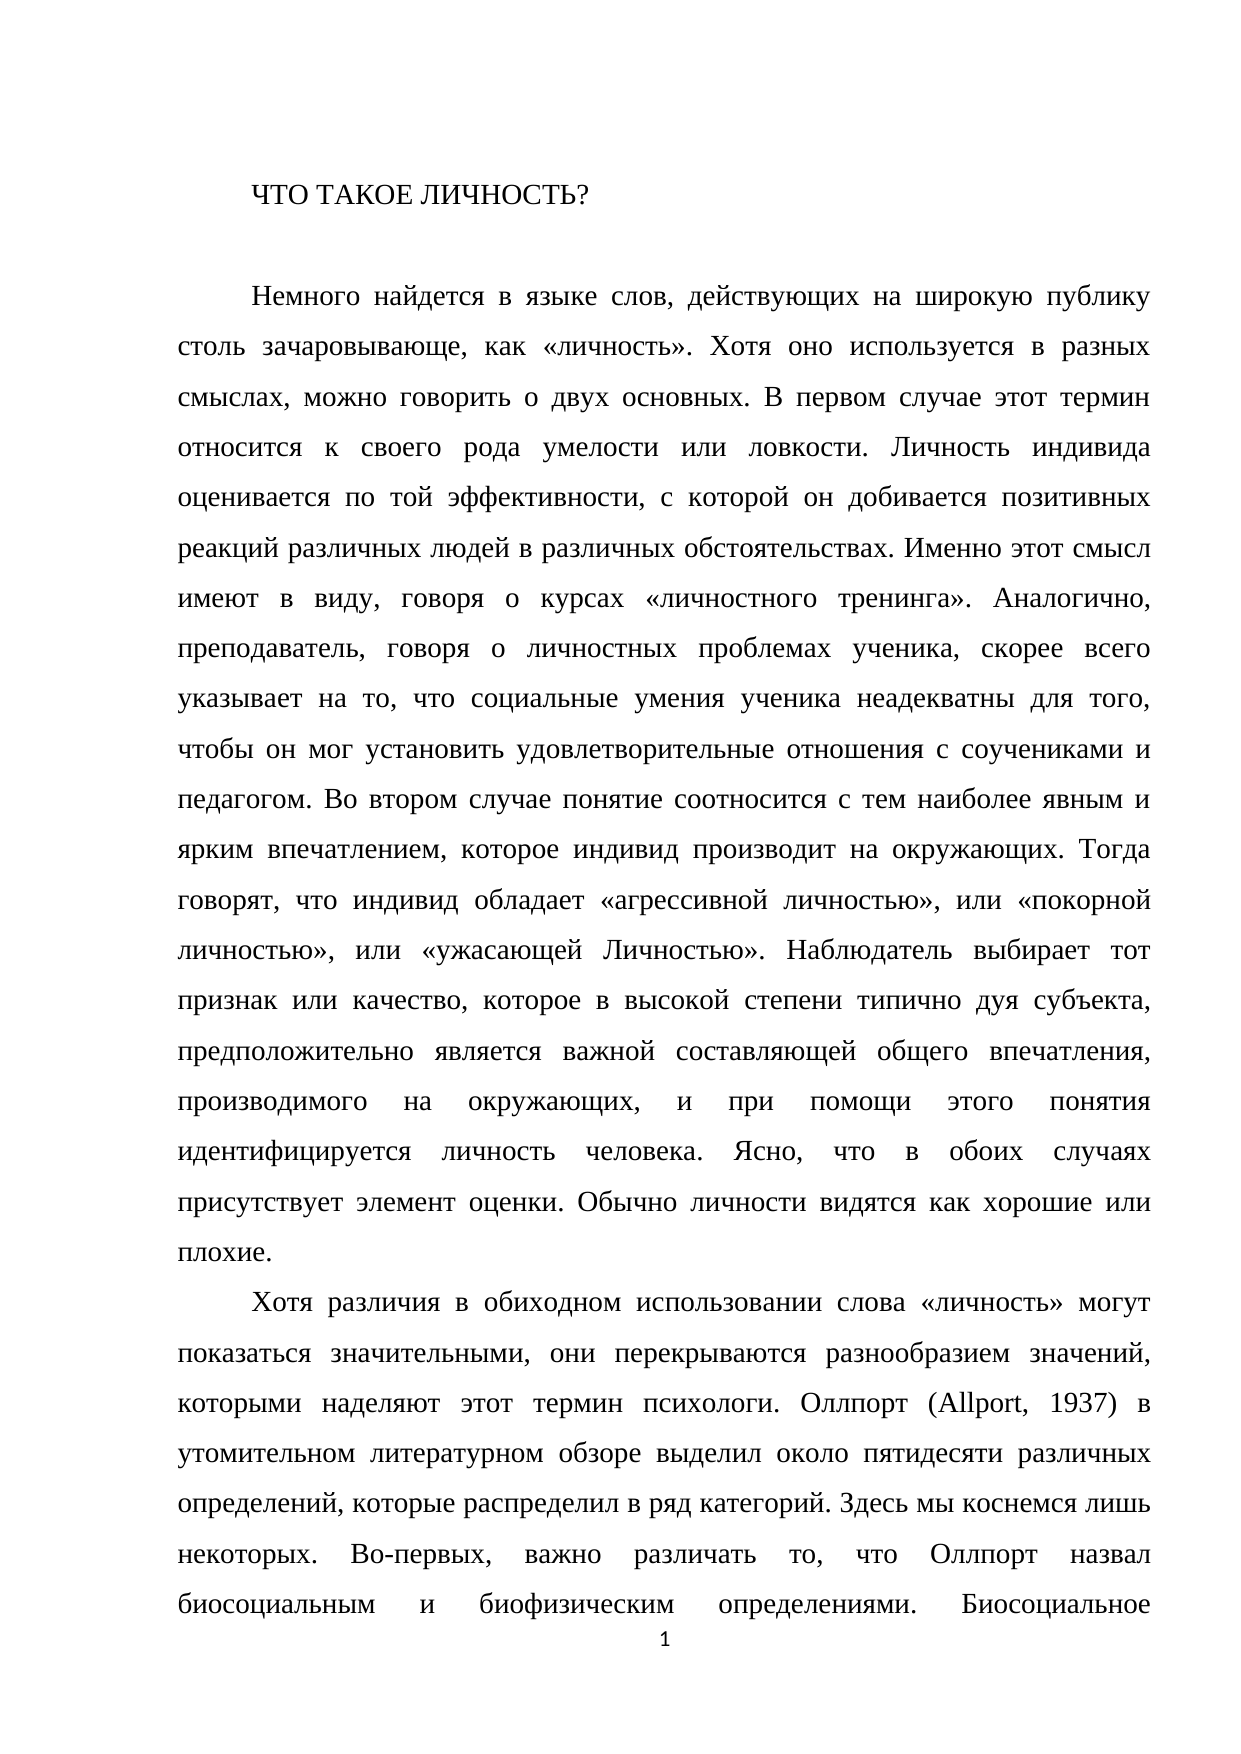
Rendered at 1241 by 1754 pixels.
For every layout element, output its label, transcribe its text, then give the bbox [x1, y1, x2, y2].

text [177, 1284, 1152, 1620]
text ЧТО ТАКОЕ ЛИЧНОСТЬ? [177, 177, 1152, 211]
text Немного найдется в языке слов, действующих на широкую публику столь зачаровывающе, как «личность». Хотя оно используется в разных смыслах, можно говорить о двух основных. В первом случае этот термин относится к своего рода умелости или ловкости. Личность индивида оценивается по той эффективности, с которой он добивается позитивных реакций различных людей в различных обстоятельствах. Именно этот смысл имеют в виду, говоря о курсах «личностного тренинга». Аналогично, преподаватель, говоря о личностных проблемах ученика, скорее всего указывает на то, что социальные умения ученика неадекватны для того, чтобы он мог установить удовлетворительные отношения с соучениками и педагогом. Во втором случае понятие соотносится с тем наиболее явным и ярким впечатлением, которое индивид производит на окружающих. Тогда говорят, что индивид обладает «агрессивной личностью», или «покорной личностью», или «ужасающей Личностью». Наблюдатель выбирает тот признак или качество, которое в высокой степени типично дуя субъекта, предположительно является важной составляющей общего впечатления, производимого на окружающих, и при помощи этого понятия идентифицируется личность человека. Ясно, что в обоих случаях присутствует элемент оценки. Обычно личности видятся как хорошие или плохие. [177, 278, 1152, 1268]
